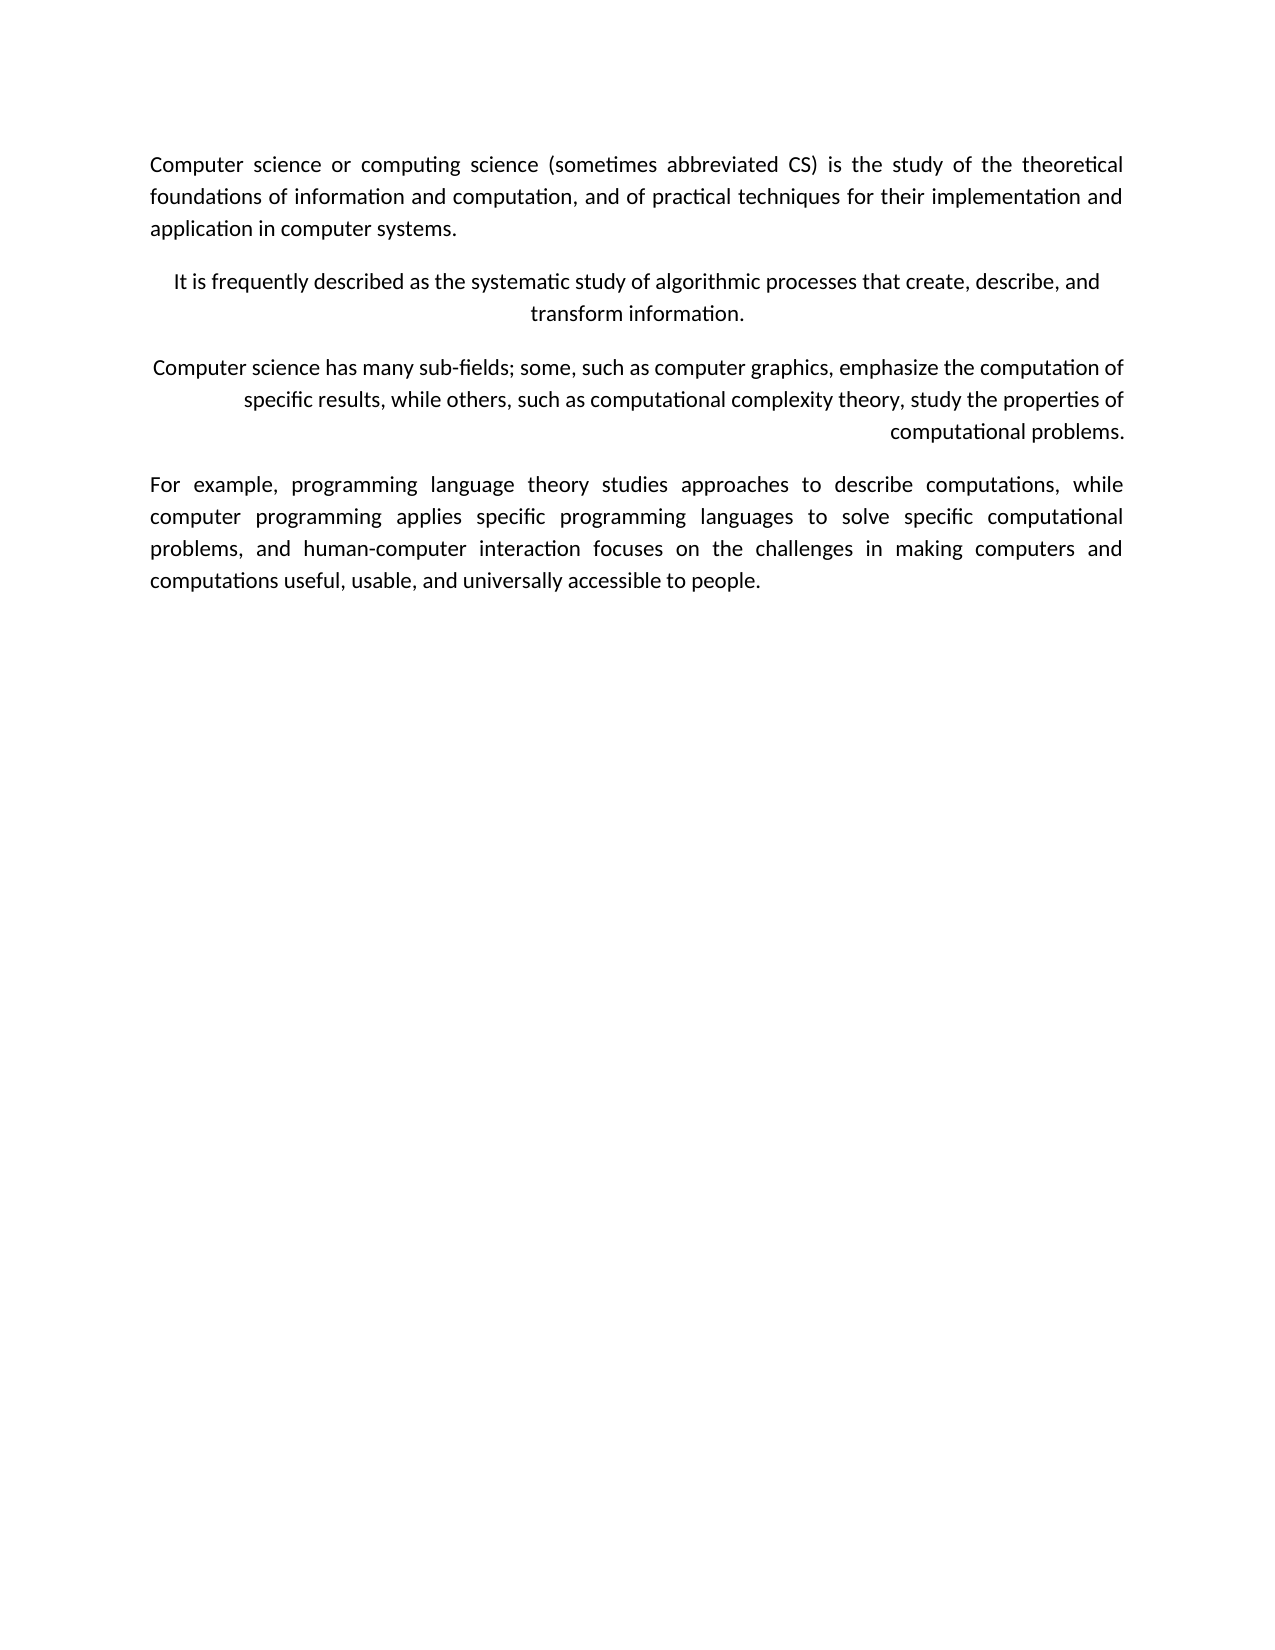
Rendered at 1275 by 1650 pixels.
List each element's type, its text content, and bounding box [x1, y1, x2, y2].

text Computer science has many sub-fields; some, such as computer graphics, emphasize the computation of specific results, while others, such as computational complexity theory, study the properties of computational problems. [150, 353, 1125, 445]
text It is frequently described as the systematic study of algorithmic processes that create, describe, and transform information. [150, 267, 1125, 328]
text Computer science or computing science (sometimes abbreviated CS) is the study of the theoretical foundations of information and computation, and of practical techniques for their implementation and application in computer systems. [150, 150, 1125, 242]
text For example, programming language theory studies approaches to describe computations, while computer programming applies specific programming languages to solve specific computational problems, and human-computer interaction focuses on the challenges in making computers and computations useful, usable, and universally accessible to people. [150, 470, 1125, 594]
